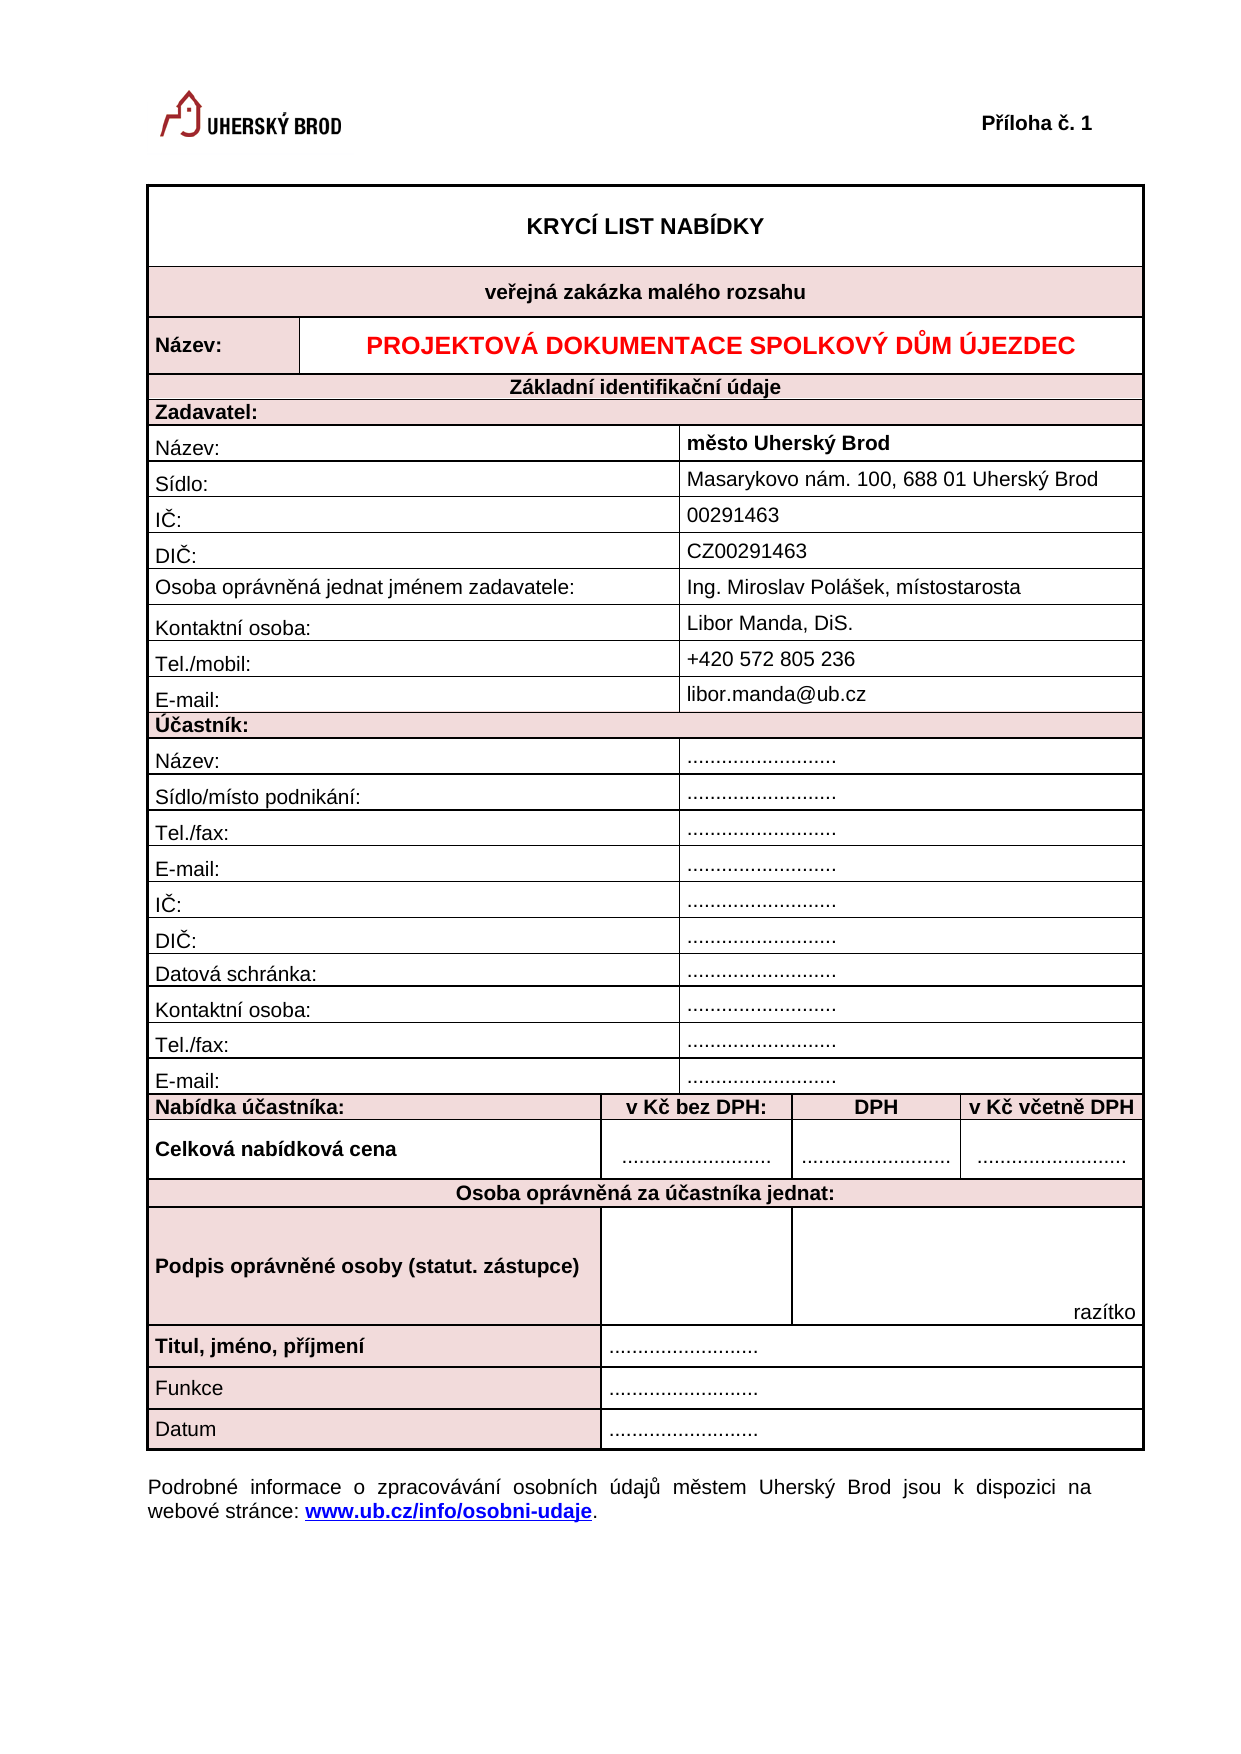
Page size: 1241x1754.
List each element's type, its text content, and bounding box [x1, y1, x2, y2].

table_cell Podpis oprávněné osoby (statut. zástupce) [149, 1208, 600, 1324]
table_cell Nabídka účastníka: [149, 1095, 600, 1119]
table_cell E-mail: [149, 1059, 679, 1093]
table_header KRYCÍ LIST NABÍDKY [149, 187, 1142, 266]
table_cell .......................... [602, 1410, 1142, 1448]
table_cell .......................... [602, 1368, 1142, 1408]
table_cell .......................... [680, 987, 1142, 1021]
table_cell IČ: [149, 497, 679, 532]
picture [147, 73, 354, 155]
table_cell CZ00291463 [680, 533, 1142, 568]
table_cell Funkce [149, 1368, 600, 1408]
table_cell Tel./fax: [149, 1023, 679, 1057]
table_cell Celková nabídková cena [149, 1120, 600, 1178]
table_cell město Uherský Brod [680, 426, 1142, 460]
table_cell .......................... [680, 954, 1142, 985]
table_cell .......................... [961, 1120, 1142, 1178]
table_cell DIČ: [149, 918, 679, 953]
table_cell libor.manda@ub.cz [680, 677, 1142, 711]
table_cell .......................... [680, 918, 1142, 953]
table_cell Základní identifikační údaje [149, 375, 1142, 398]
table_cell projektová dokumentace spolkový dům újezdec [300, 318, 1142, 373]
table_cell v Kč bez DPH: [602, 1095, 791, 1119]
table_cell Kontaktní osoba: [149, 605, 679, 639]
table_cell Osoba oprávněná jednat jménem zadavatele: [149, 569, 679, 604]
table_cell v Kč včetně DPH [961, 1095, 1142, 1119]
table_cell Název: [149, 426, 679, 460]
table_cell Sídlo/místo podnikání: [149, 775, 679, 809]
table_cell .......................... [602, 1120, 791, 1178]
table_cell Datum [149, 1410, 600, 1448]
text Podrobné informace o zpracovávání osobních údajů městem Uherský Brod jsou k dispozici na webové stránce: www.ub.cz/info/osobni-udaje. [148, 1475, 1092, 1523]
table_cell Kontaktní osoba: [149, 987, 679, 1021]
table_cell Sídlo: [149, 462, 679, 496]
table_cell .......................... [680, 882, 1142, 917]
table_cell veřejná zakázka malého rozsahu [149, 267, 1142, 316]
table_cell .......................... [680, 1059, 1142, 1093]
table_cell .......................... [680, 739, 1142, 773]
table_cell .......................... [680, 1023, 1142, 1057]
table_cell Zadavatel: [149, 400, 1142, 424]
table_cell E-mail: [149, 846, 679, 881]
table_cell Účastník: [149, 713, 1142, 737]
table_cell Titul, jméno, příjmení [149, 1326, 600, 1366]
table_cell Tel./fax: [149, 811, 679, 845]
table_cell Název: [149, 739, 679, 773]
table_cell Libor Manda, DiS. [680, 605, 1142, 639]
table_cell +420 572 805 236 [680, 641, 1142, 676]
table_cell .......................... [680, 811, 1142, 845]
table_cell Masarykovo nám. 100, 688 01 Uherský Brod [680, 462, 1142, 496]
table_cell .......................... [680, 775, 1142, 809]
table_cell Název: [149, 318, 299, 373]
table_cell 00291463 [680, 497, 1142, 532]
table_cell .......................... [793, 1120, 960, 1178]
table_cell .......................... [680, 846, 1142, 881]
table_cell [602, 1208, 791, 1324]
table_cell .......................... [602, 1326, 1142, 1366]
table_cell E-mail: [149, 677, 679, 711]
table_cell IČ: [149, 882, 679, 917]
table_cell Ing. Miroslav Polášek, místostarosta [680, 569, 1142, 604]
table_cell razítko [793, 1208, 1142, 1324]
table_cell Osoba oprávněná za účastníka jednat: [149, 1180, 1142, 1206]
table_cell DPH [793, 1095, 960, 1119]
table_cell Datová schránka: [149, 954, 679, 985]
table_cell Tel./mobil: [149, 641, 679, 676]
table_cell DIČ: [149, 533, 679, 568]
